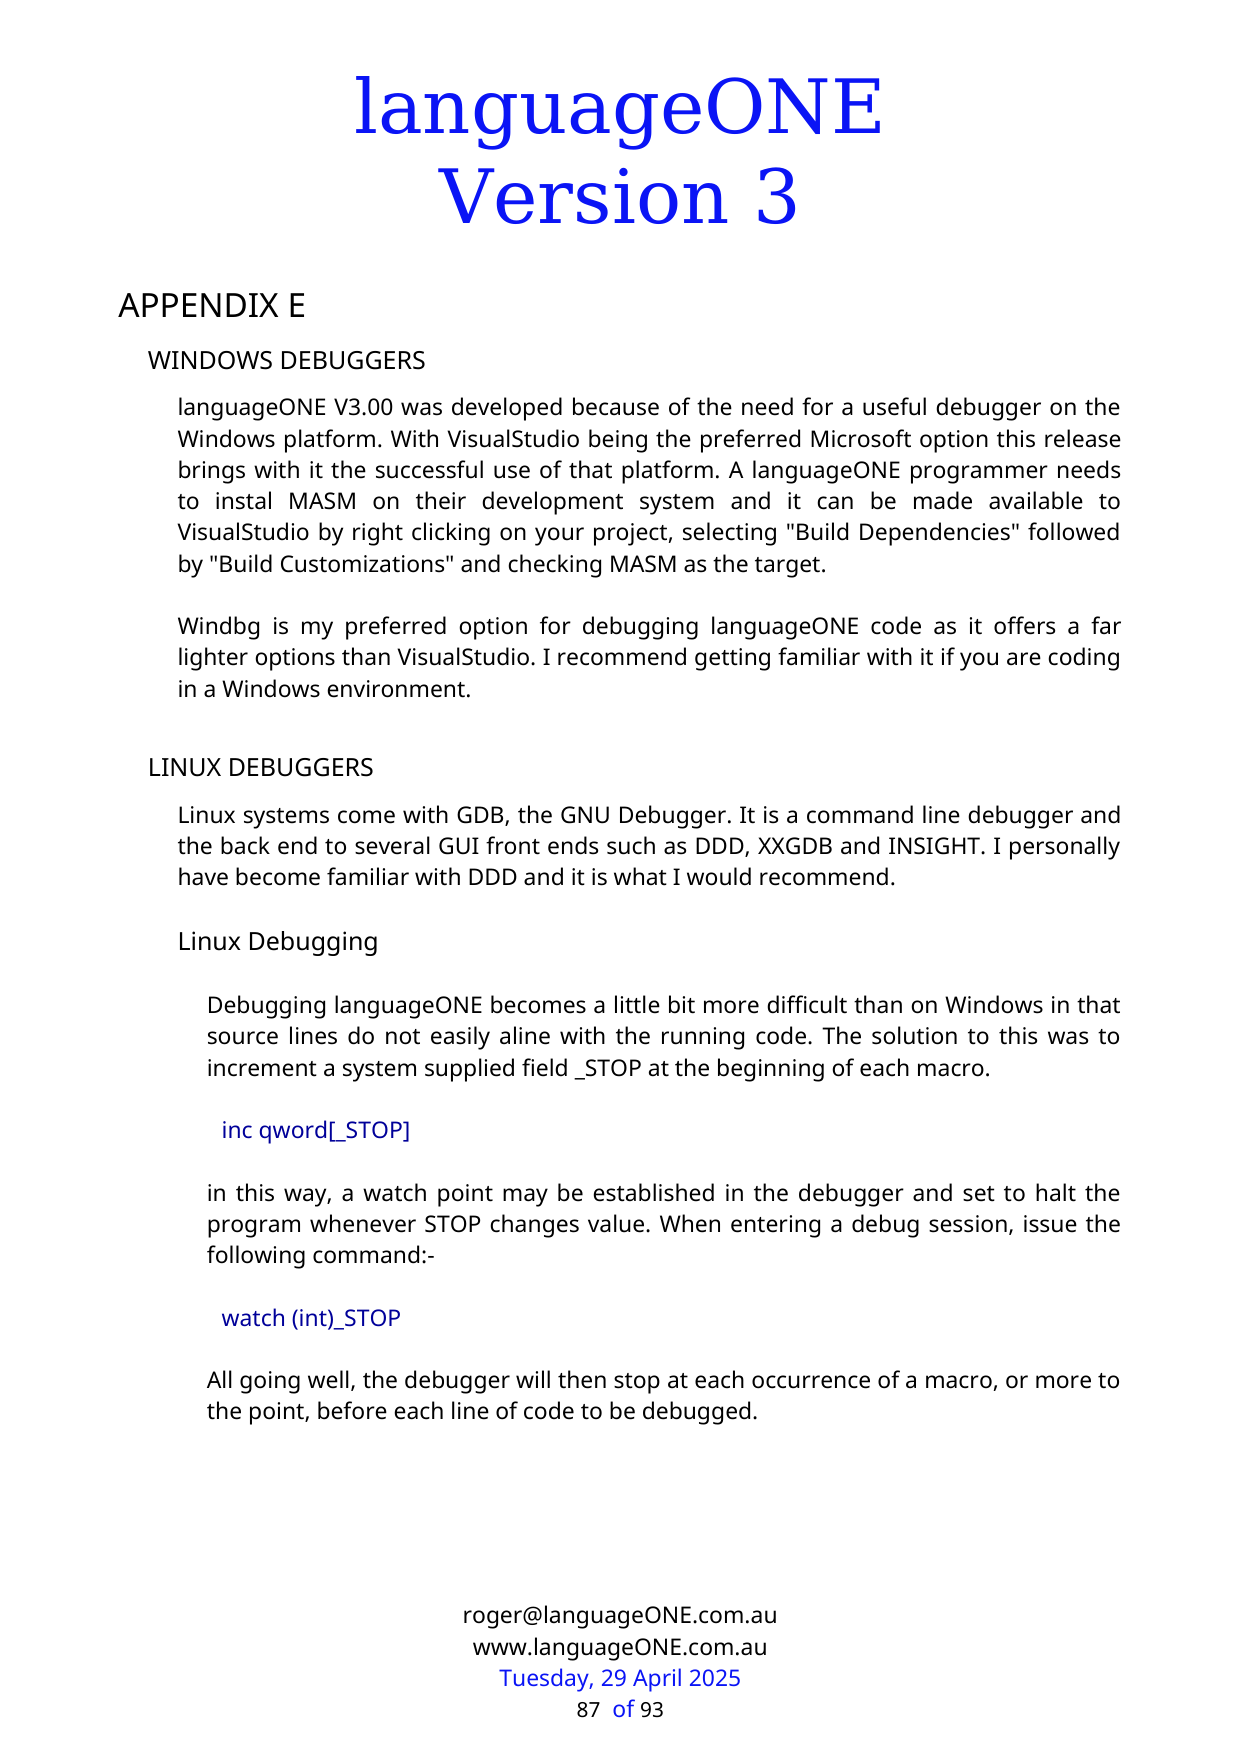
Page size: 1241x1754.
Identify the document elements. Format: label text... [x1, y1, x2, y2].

text languageONE V3.00 was developed because of the need for a useful debugger on the Windows platform. With VisualStudio being the preferred Microsoft option this release brings with it the successful use of that platform. A languageONE programmer needs to instal MASM on their development system and it can be made available to VisualStudio by right clicking on your project, selecting "Build Dependencies" followed by "Build Customizations" and checking MASM as the target. [177, 391, 1122, 579]
text inc qword[_STOP] [221, 1114, 1122, 1145]
text All going well, the debugger will then stop at each occurrence of a macro, or more to the point, before each line of code to be debugged. [207, 1364, 1122, 1427]
text in this way, a watch point may be established in the debugger and set to halt the program whenever STOP changes value. When entering a debug session, issue the following command:- [207, 1177, 1122, 1270]
text watch (int)_STOP [221, 1302, 1122, 1333]
text LINUX DEBUGGERS [148, 750, 1122, 784]
text Windbg is my preferred option for debugging languageONE code as it offers a far lighter options than VisualStudio. I recommend getting familiar with it if you are coding in a Windows environment. [177, 610, 1122, 704]
text Linux Debugging [177, 924, 1122, 958]
text APPENDIX E [118, 282, 1122, 328]
text WINDOWS DEBUGGERS [148, 342, 1122, 377]
text Linux systems come with GDB, the GNU Debugger. It is a command line debugger and the back end to several GUI front ends such as DDD, XXGDB and INSIGHT. I personally have become familiar with DDD and it is what I would recommend. [177, 799, 1122, 892]
text Debugging languageONE becomes a little bit more difficult than on Windows in that source lines do not easily aline with the running code. The solution to this was to increment a system supplied field _STOP at the beginning of each macro. [207, 989, 1122, 1083]
